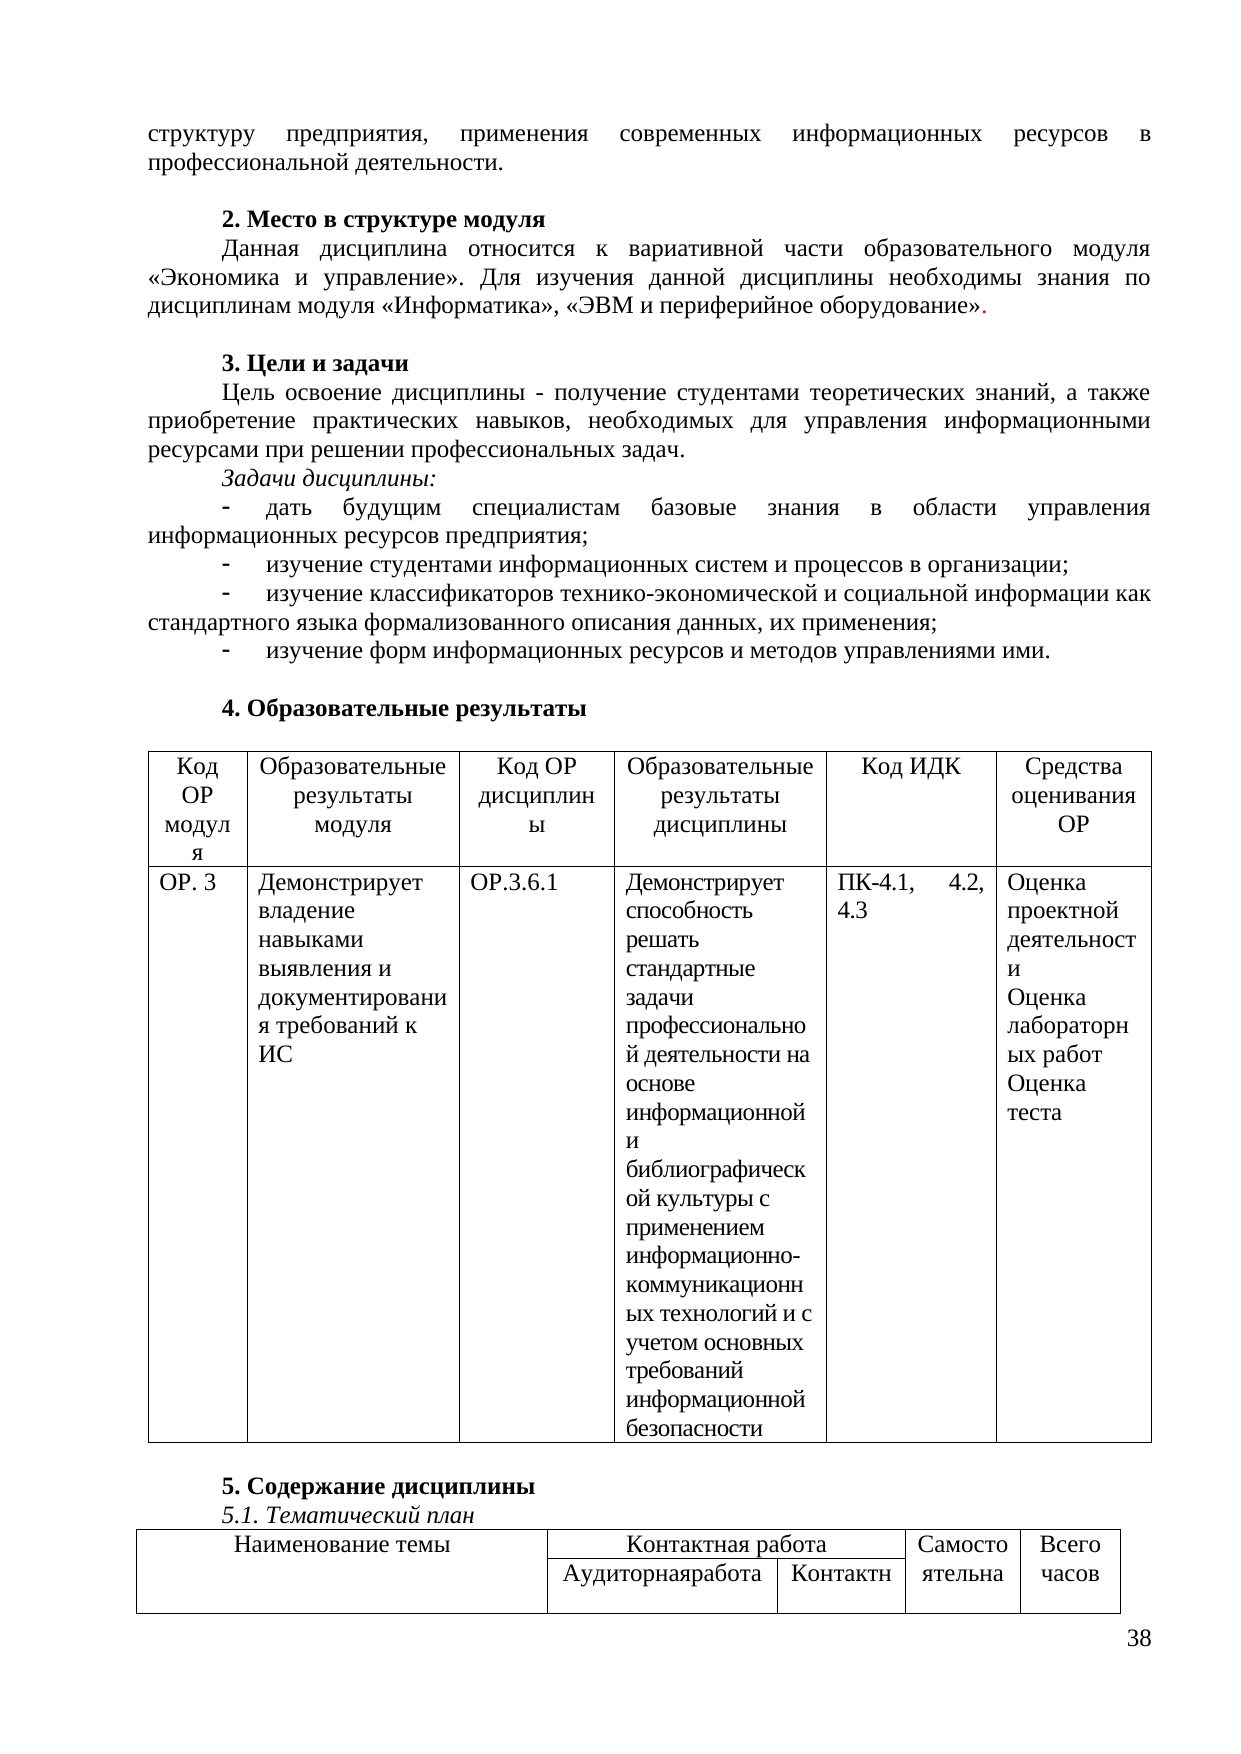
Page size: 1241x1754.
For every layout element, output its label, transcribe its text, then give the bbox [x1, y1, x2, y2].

table_header Код ИДК [827, 752, 996, 866]
table_header Образовательные результаты дисциплины [615, 752, 826, 866]
table_header Наименование темы [137, 1530, 547, 1613]
table_cell Оценка проектной деятельности Оценка лабораторных работ Оценка теста [997, 867, 1151, 1442]
text Цель освоение дисциплины - получение студентами теоретических знаний, а также приобретение практических навыков, необходимых для управления информационными ресурсами при решении профессиональных задач. [148, 377, 1152, 463]
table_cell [778, 1559, 905, 1613]
text Задачи дисциплины: [148, 463, 1152, 492]
table_cell Демонстрирует способность решать стандартные задачи профессиональной деятельности на основе информационной и библиографической культуры с применением информационно-коммуникационных технологий и с учетом основных требований информационной безопасности [615, 867, 826, 1442]
table_header Код ОР дисциплины [460, 752, 614, 866]
table_cell ОР. 3 [149, 867, 247, 1442]
text 5.1. Тематический план [148, 1500, 1152, 1528]
table_header Образовательные результаты модуля [248, 752, 459, 866]
list изучение студентами информационных систем и процессов в организации; [148, 549, 1152, 578]
table_header Всего часов по дисциплине [1021, 1530, 1120, 1613]
list изучение форм информационных ресурсов и методов управлениями ими. [148, 636, 1152, 664]
list изучение классификаторов технико-экономической и социальной информации как стандартного языка формализованного описания данных, их применения; [148, 578, 1152, 636]
table_cell ПК-4.1, 4.2, 4.3 [827, 867, 996, 1442]
table_header Контактная работа [548, 1530, 905, 1558]
table_header Самостоятельная работа [906, 1530, 1020, 1613]
text 2. Место в структуре модуля [148, 204, 1152, 233]
table_cell Аудиторнаяработа [548, 1559, 777, 1613]
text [148, 118, 1152, 176]
list дать будущим специалистам базовые знания в области управления информационных ресурсов предприятия; [148, 492, 1152, 549]
text 5. Содержание дисциплины [148, 1471, 1152, 1500]
table_cell ОР.3.6.1 [460, 867, 614, 1442]
table_header Код ОР модуля [149, 752, 247, 866]
text 3. Цели и задачи [148, 348, 1152, 377]
text 4. Образовательные результаты [148, 693, 1152, 722]
table_header Средства оценивания ОР [997, 752, 1151, 866]
text Данная дисциплина относится к вариативной части образовательного модуля «Экономика и управление». Для изучения данной дисциплины необходимы знания по дисциплинам модуля «Информатика», «ЭВМ и периферийное оборудование». [148, 233, 1152, 319]
table_cell Демонстрирует владение навыками выявления и документирования требований к ИС [248, 867, 459, 1442]
